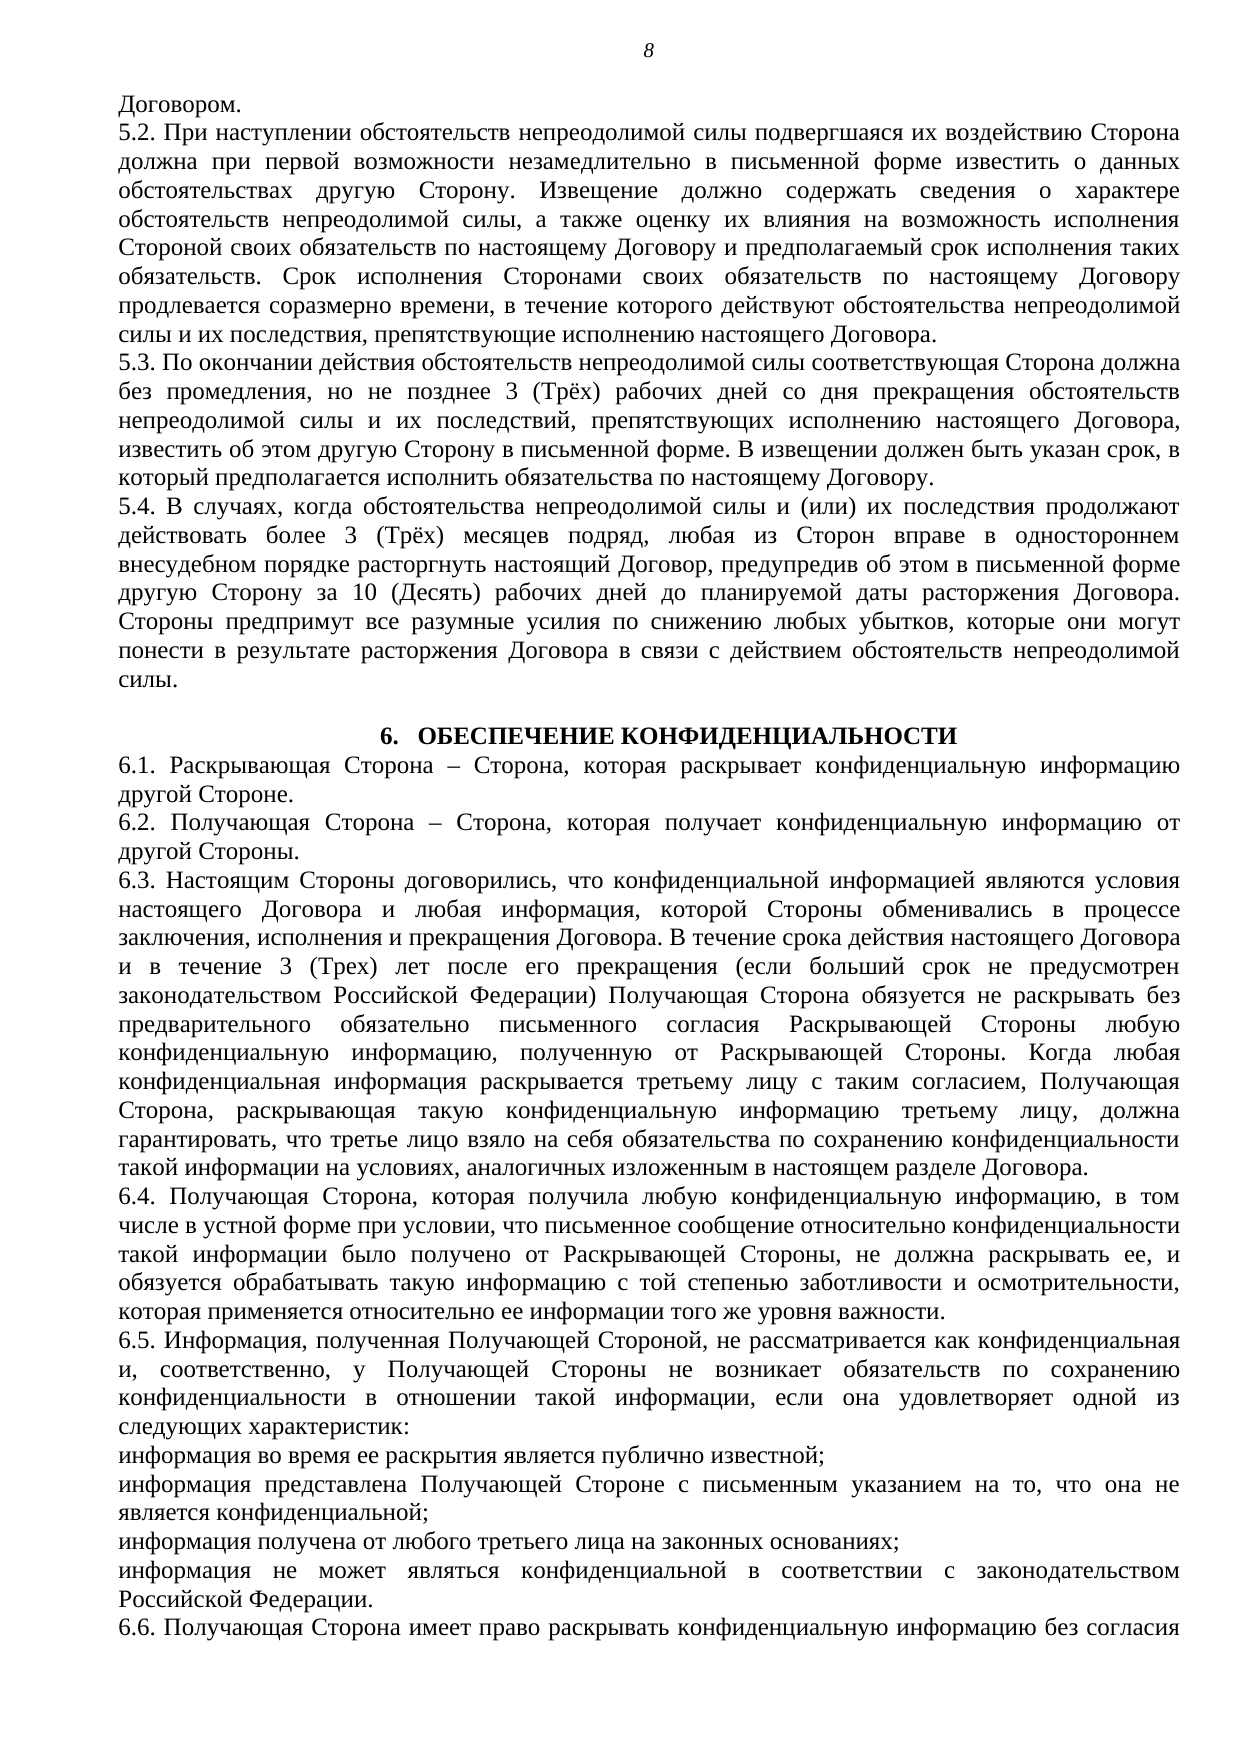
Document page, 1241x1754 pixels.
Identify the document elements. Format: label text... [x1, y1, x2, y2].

text 6.3. Настоящим Стороны договорились, что конфиденциальной информацией являются условия настоящего Договора и любая информация, которой Стороны обменивались в процессе заключения, исполнения и прекращения Договора. В течение срока действия настоящего Договора и в течение 3 (Трех) лет после его прекращения (если больший срок не предусмотрен законодательством Российской Федерации) Получающая Сторона обязуется не раскрывать без предварительного обязательно письменного согласия Раскрывающей Стороны любую конфиденциальную информацию, полученную от Раскрывающей Стороны. Когда любая конфиденциальная информация раскрывается третьему лицу с таким согласием, Получающая Сторона, раскрывающая такую конфиденциальную информацию третьему лицу, должна гарантировать, что третье лицо взяло на себя обязательства по сохранению конфиденциальности такой информации на условиях, аналогичных изложенным в настоящем разделе Договора. [118, 865, 1181, 1181]
text 6.1. Раскрывающая Сторона – Сторона, которая раскрывает конфиденциальную информацию другой Стороне. [118, 750, 1181, 807]
text информация не может являться конфиденциальной в соответствии с законодательством Российской Федерации. [118, 1555, 1181, 1612]
text информация во время ее раскрытия является публично известной; [118, 1440, 1181, 1469]
text информация представлена Получающей Стороне с письменным указанием на то, что она не является конфиденциальной; [118, 1469, 1181, 1526]
text 6.4. Получающая Сторона, которая получила любую конфиденциальную информацию, в том числе в устной форме при условии, что письменное сообщение относительно конфиденциальности такой информации было получено от Раскрывающей Стороны, не должна раскрывать ее, и обязуется обрабатывать такую информацию с той степенью заботливости и осмотрительности, которая применяется относительно ее информации того же уровня важности. [118, 1181, 1181, 1325]
list ОБЕСПЕЧЕНИЕ КОНФИДЕНЦИАЛЬНОСТИ [156, 721, 1181, 750]
text 6.5. Информация, полученная Получающей Стороной, не рассматривается как конфиденциальная и, соответственно, у Получающей Стороны не возникает обязательств по сохранению конфиденциальности в отношении такой информации, если она удовлетворяет одной из следующих характеристик: [118, 1325, 1181, 1440]
text информация получена от любого третьего лица на законных основаниях; [118, 1526, 1181, 1555]
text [118, 1612, 1181, 1641]
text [118, 89, 1181, 117]
text 5.2. При наступлении обстоятельств непреодолимой силы подвергшаяся их воздействию Сторона должна при первой возможности незамедлительно в письменной форме известить о данных обстоятельствах другую Сторону. Извещение должно содержать сведения о характере обстоятельств непреодолимой силы, а также оценку их влияния на возможность исполнения Стороной своих обязательств по настоящему Договору и предполагаемый срок исполнения таких обязательств. Срок исполнения Сторонами своих обязательств по настоящему Договору продлевается соразмерно времени, в течение которого действуют обстоятельства непреодолимой силы и их последствия, препятствующие исполнению настоящего Договора. [118, 117, 1181, 347]
text 5.4. В случаях, когда обстоятельства непреодолимой силы и (или) их последствия продолжают действовать более 3 (Трёх) месяцев подряд, любая из Сторон вправе в одностороннем внесудебном порядке расторгнуть настоящий Договор, предупредив об этом в письменной форме другую Сторону за 10 (Десять) рабочих дней до планируемой даты расторжения Договора. Стороны предпримут все разумные усилия по снижению любых убытков, которые они могут понести в результате расторжения Договора в связи с действием обстоятельств непреодолимой силы. [118, 491, 1181, 692]
text 5.3. По окончании действия обстоятельств непреодолимой силы соответствующая Сторона должна без промедления, но не позднее 3 (Трёх) рабочих дней со дня прекращения обстоятельств непреодолимой силы и их последствий, препятствующих исполнению настоящего Договора, известить об этом другую Сторону в письменной форме. В извещении должен быть указан срок, в который предполагается исполнить обязательства по настоящему Договору. [118, 347, 1181, 491]
text 6.2. Получающая Сторона – Сторона, которая получает конфиденциальную информацию от другой Стороны. [118, 807, 1181, 865]
